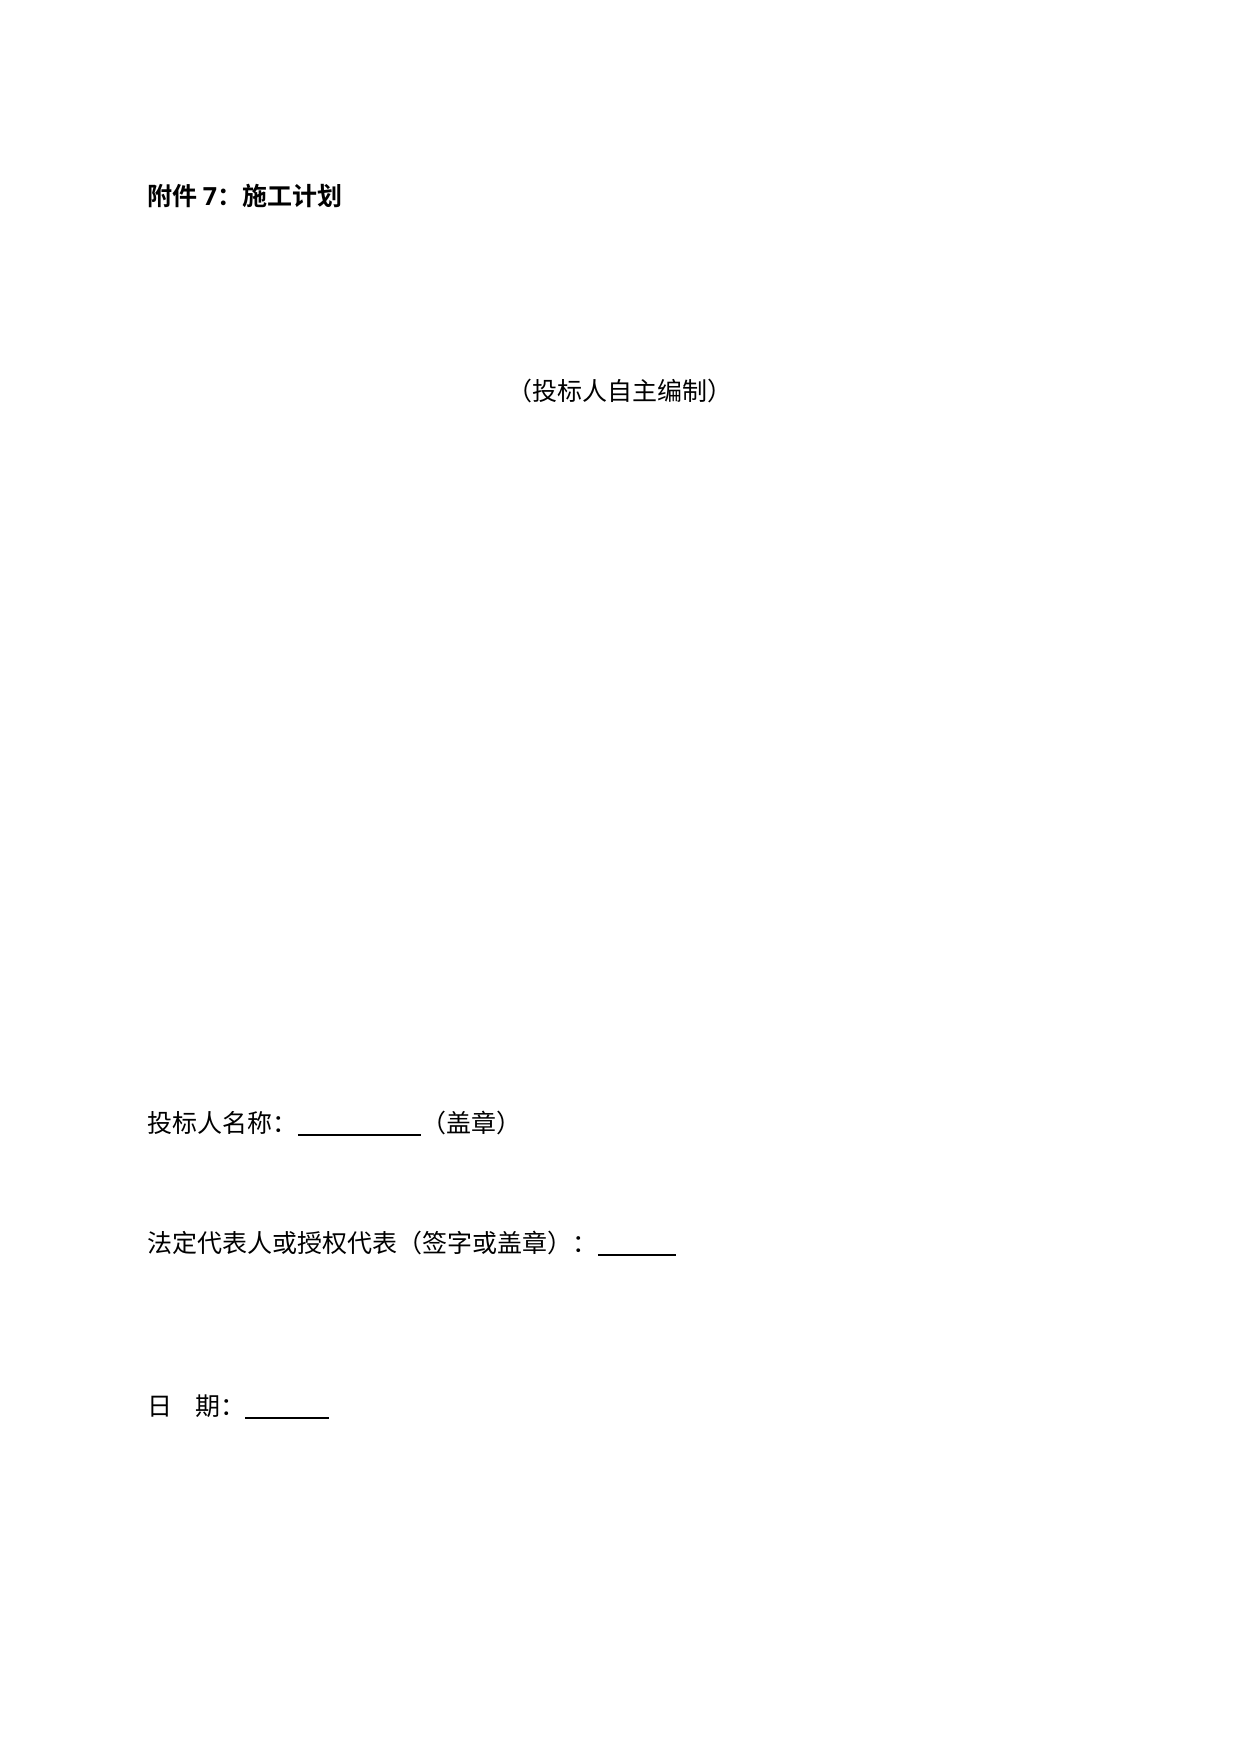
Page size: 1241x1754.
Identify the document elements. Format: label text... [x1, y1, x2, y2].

text 法定代表人或授权代表（签字或盖章）： [148, 1223, 1093, 1259]
text 附件7：施工计划 [148, 162, 1093, 227]
text 日 期： [148, 1372, 1093, 1437]
text （投标人自主编制） [148, 357, 1093, 422]
text 投标人名称： （盖章） [148, 1089, 1093, 1154]
